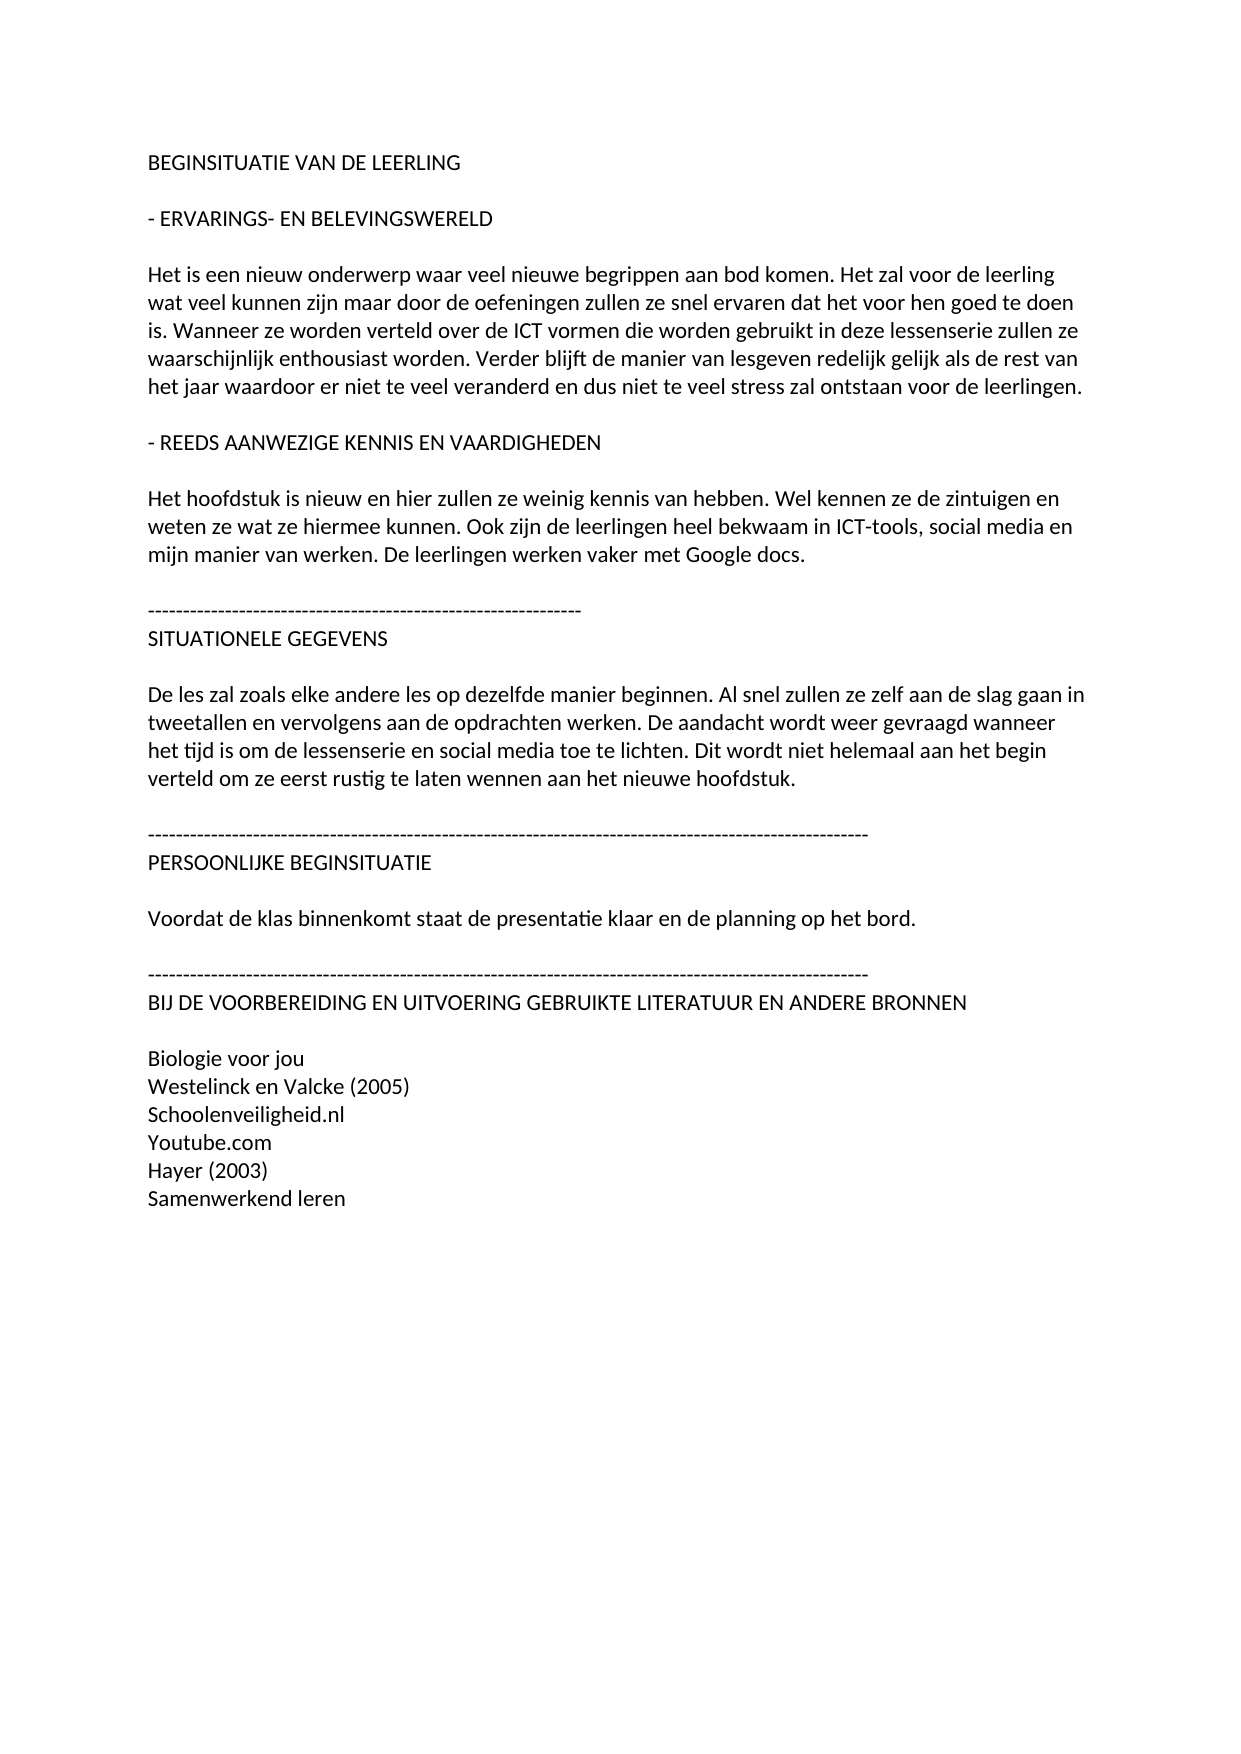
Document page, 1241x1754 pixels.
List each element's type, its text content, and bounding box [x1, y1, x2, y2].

text Hayer (2003) [148, 1156, 1093, 1184]
text Samenwerkend leren [148, 1184, 1093, 1212]
text ------------------------------------------------------------------------------------------------------- [148, 960, 1093, 988]
text Het is een nieuw onderwerp waar veel nieuwe begrippen aan bod komen. Het zal voor de leerling wat veel kunnen zijn maar door de oefeningen zullen ze snel ervaren dat het voor hen goed te doen is. Wanneer ze worden verteld over de ICT vormen die worden gebruikt in deze lessenserie zullen ze waarschijnlijk enthousiast worden. Verder blijft de manier van lesgeven redelijk gelijk als de rest van het jaar waardoor er niet te veel veranderd en dus niet te veel stress zal ontstaan voor de leerlingen. [148, 260, 1093, 400]
text Schoolenveiligheid.nl [148, 1100, 1093, 1128]
text Voordat de klas binnenkomt staat de presentatie klaar en de planning op het bord. [148, 904, 1093, 932]
text - ERVARINGS- EN BELEVINGSWERELD [148, 204, 1093, 232]
text -------------------------------------------------------------- [148, 596, 1093, 624]
text Youtube.com [148, 1128, 1093, 1156]
text SITUATIONELE GEGEVENS [148, 624, 1093, 652]
text BEGINSITUATIE VAN DE LEERLING [148, 148, 1093, 176]
text De les zal zoals elke andere les op dezelfde manier beginnen. Al snel zullen ze zelf aan de slag gaan in tweetallen en vervolgens aan de opdrachten werken. De aandacht wordt weer gevraagd wanneer het tijd is om de lessenserie en social media toe te lichten. Dit wordt niet helemaal aan het begin verteld om ze eerst rustig te laten wennen aan het nieuwe hoofdstuk. [148, 680, 1093, 792]
text Westelinck en Valcke (2005) [148, 1072, 1093, 1100]
text - REEDS AANWEZIGE KENNIS EN VAARDIGHEDEN [148, 428, 1093, 456]
text Biologie voor jou [148, 1044, 1093, 1072]
text BIJ DE VOORBEREIDING EN UITVOERING GEBRUIKTE LITERATUUR EN ANDERE BRONNEN [148, 988, 1093, 1016]
text ------------------------------------------------------------------------------------------------------- [148, 820, 1093, 848]
text Het hoofdstuk is nieuw en hier zullen ze weinig kennis van hebben. Wel kennen ze de zintuigen en weten ze wat ze hiermee kunnen. Ook zijn de leerlingen heel bekwaam in ICT-tools, social media en mijn manier van werken. De leerlingen werken vaker met Google docs. [148, 484, 1093, 568]
text PERSOONLIJKE BEGINSITUATIE [148, 848, 1093, 876]
